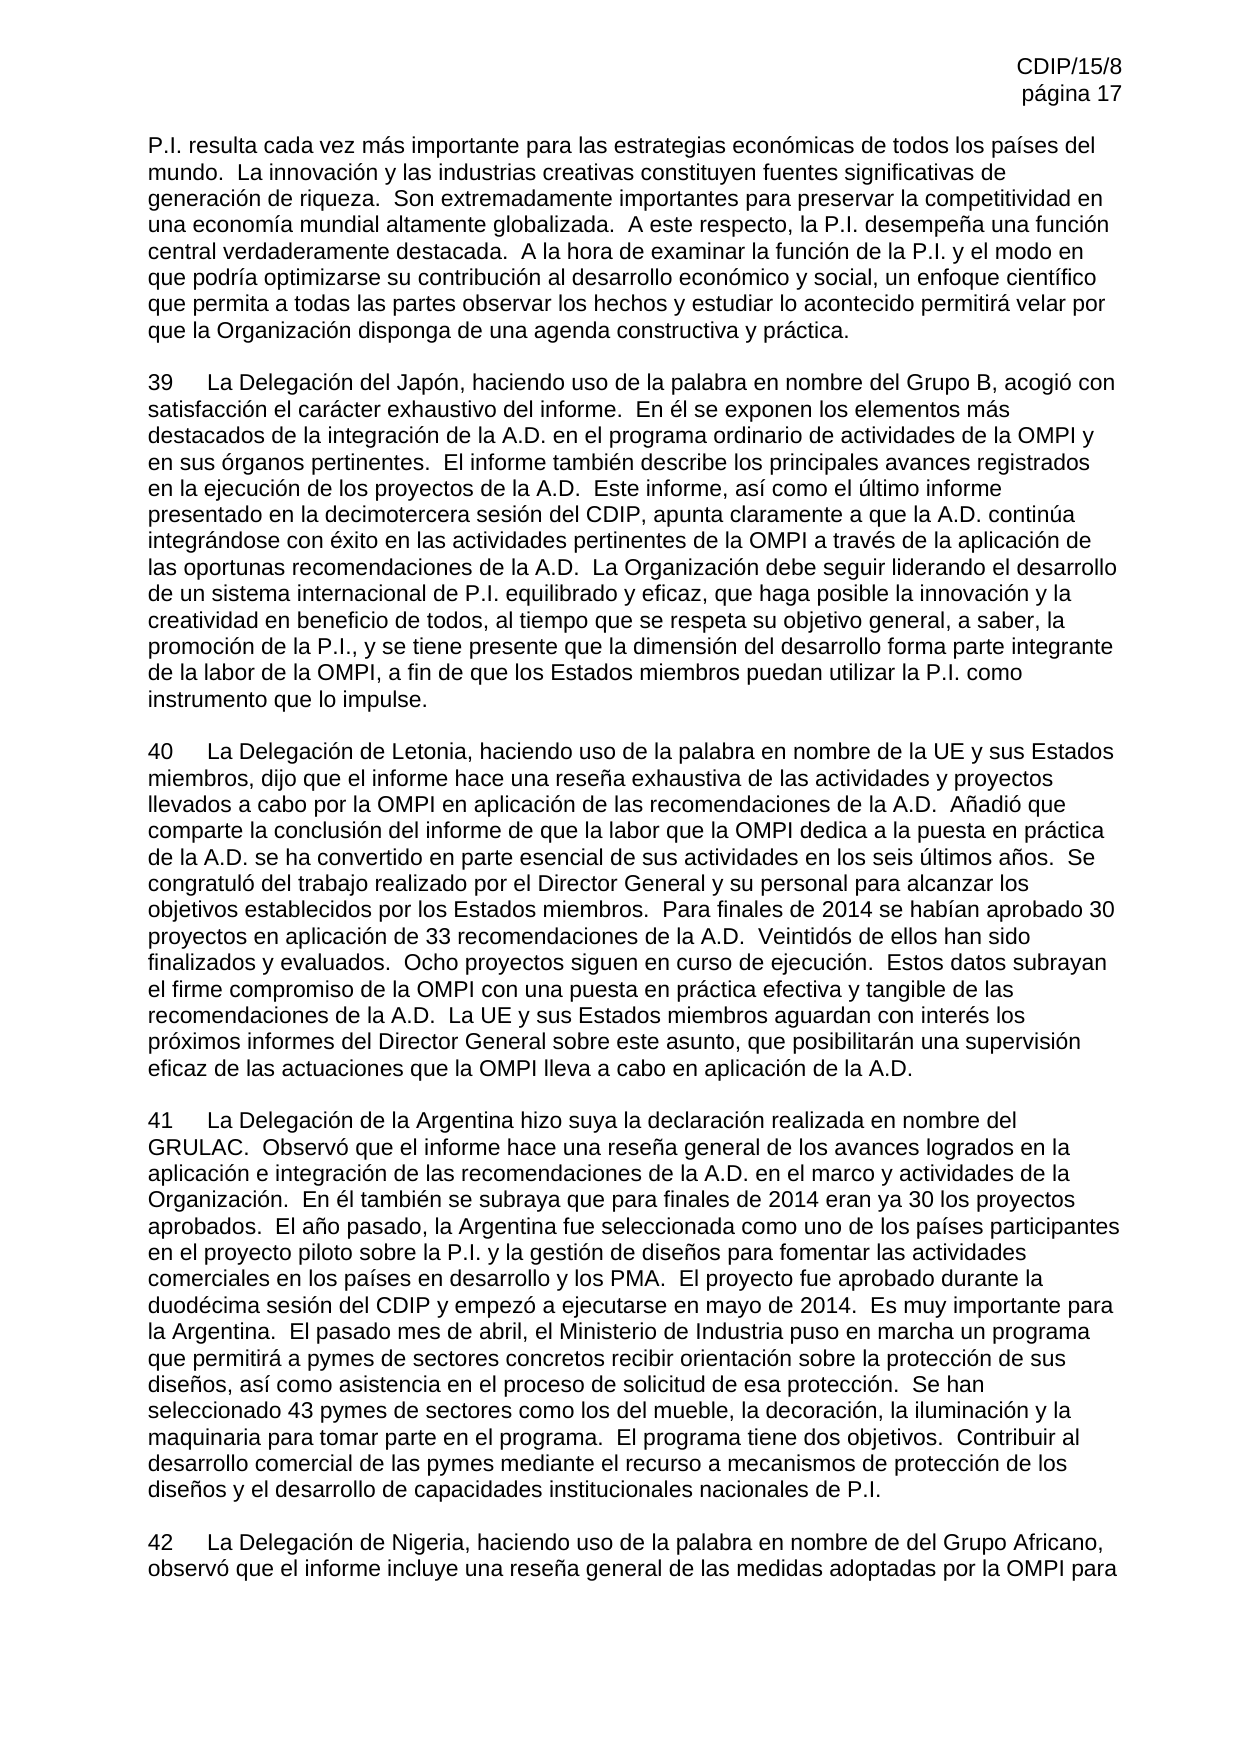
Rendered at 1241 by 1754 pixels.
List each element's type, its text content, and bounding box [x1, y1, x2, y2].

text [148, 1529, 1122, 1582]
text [148, 132, 1122, 343]
text La Delegación de la Argentina hizo suya la declaración realizada en nombre del GRULAC. Observó que el informe hace una reseña general de los avances logrados en la aplicación e integración de las recomendaciones de la A.D. en el marco y actividades de la Organización. En él también se subraya que para finales de 2014 eran ya 30 los proyectos aprobados. El año pasado, la Argentina fue seleccionada como uno de los países participantes en el proyecto piloto sobre la P.I. y la gestión de diseños para fomentar las actividades comerciales en los países en desarrollo y los PMA. El proyecto fue aprobado durante la duodécima sesión del CDIP y empezó a ejecutarse en mayo de 2014. Es muy importante para la Argentina. El pasado mes de abril, el Ministerio de Industria puso en marcha un programa que permitirá a pymes de sectores concretos recibir orientación sobre la protección de sus diseños, así como asistencia en el proceso de solicitud de esa protección. Se han seleccionado 43 pymes de sectores como los del mueble, la decoración, la iluminación y la maquinaria para tomar parte en el programa. El programa tiene dos objetivos. Contribuir al desarrollo comercial de las pymes mediante el recurso a mecanismos de protección de los diseños y el desarrollo de capacidades institucionales nacionales de P.I. [148, 1107, 1122, 1503]
text La Delegación de Letonia, haciendo uso de la palabra en nombre de la UE y sus Estados miembros, dijo que el informe hace una reseña exhaustiva de las actividades y proyectos llevados a cabo por la OMPI en aplicación de las recomendaciones de la A.D. Añadió que comparte la conclusión del informe de que la labor que la OMPI dedica a la puesta en práctica de la A.D. se ha convertido en parte esencial de sus actividades en los seis últimos años. Se congratuló del trabajo realizado por el Director General y su personal para alcanzar los objetivos establecidos por los Estados miembros. Para finales de 2014 se habían aprobado 30 proyectos en aplicación de 33 recomendaciones de la A.D. Veintidós de ellos han sido finalizados y evaluados. Ocho proyectos siguen en curso de ejecución. Estos datos subrayan el firme compromiso de la OMPI con una puesta en práctica efectiva y tangible de las recomendaciones de la A.D. La UE y sus Estados miembros aguardan con interés los próximos informes del Director General sobre este asunto, que posibilitarán una supervisión eficaz de las actuaciones que la OMPI lleva a cabo en aplicación de la A.D. [148, 738, 1122, 1081]
text La Delegación del Japón, haciendo uso de la palabra en nombre del Grupo B, acogió con satisfacción el carácter exhaustivo del informe. En él se exponen los elementos más destacados de la integración de la A.D. en el programa ordinario de actividades de la OMPI y en sus órganos pertinentes. El informe también describe los principales avances registrados en la ejecución de los proyectos de la A.D. Este informe, así como el último informe presentado en la decimotercera sesión del CDIP, apunta claramente a que la A.D. continúa integrándose con éxito en las actividades pertinentes de la OMPI a través de la aplicación de las oportunas recomendaciones de la A.D. La Organización debe seguir liderando el desarrollo de un sistema internacional de P.I. equilibrado y eficaz, que haga posible la innovación y la creatividad en beneficio de todos, al tiempo que se respeta su objetivo general, a saber, la promoción de la P.I., y se tiene presente que la dimensión del desarrollo forma parte integrante de la labor de la OMPI, a fin de que los Estados miembros puedan utilizar la P.I. como instrumento que lo impulse. [148, 369, 1122, 712]
